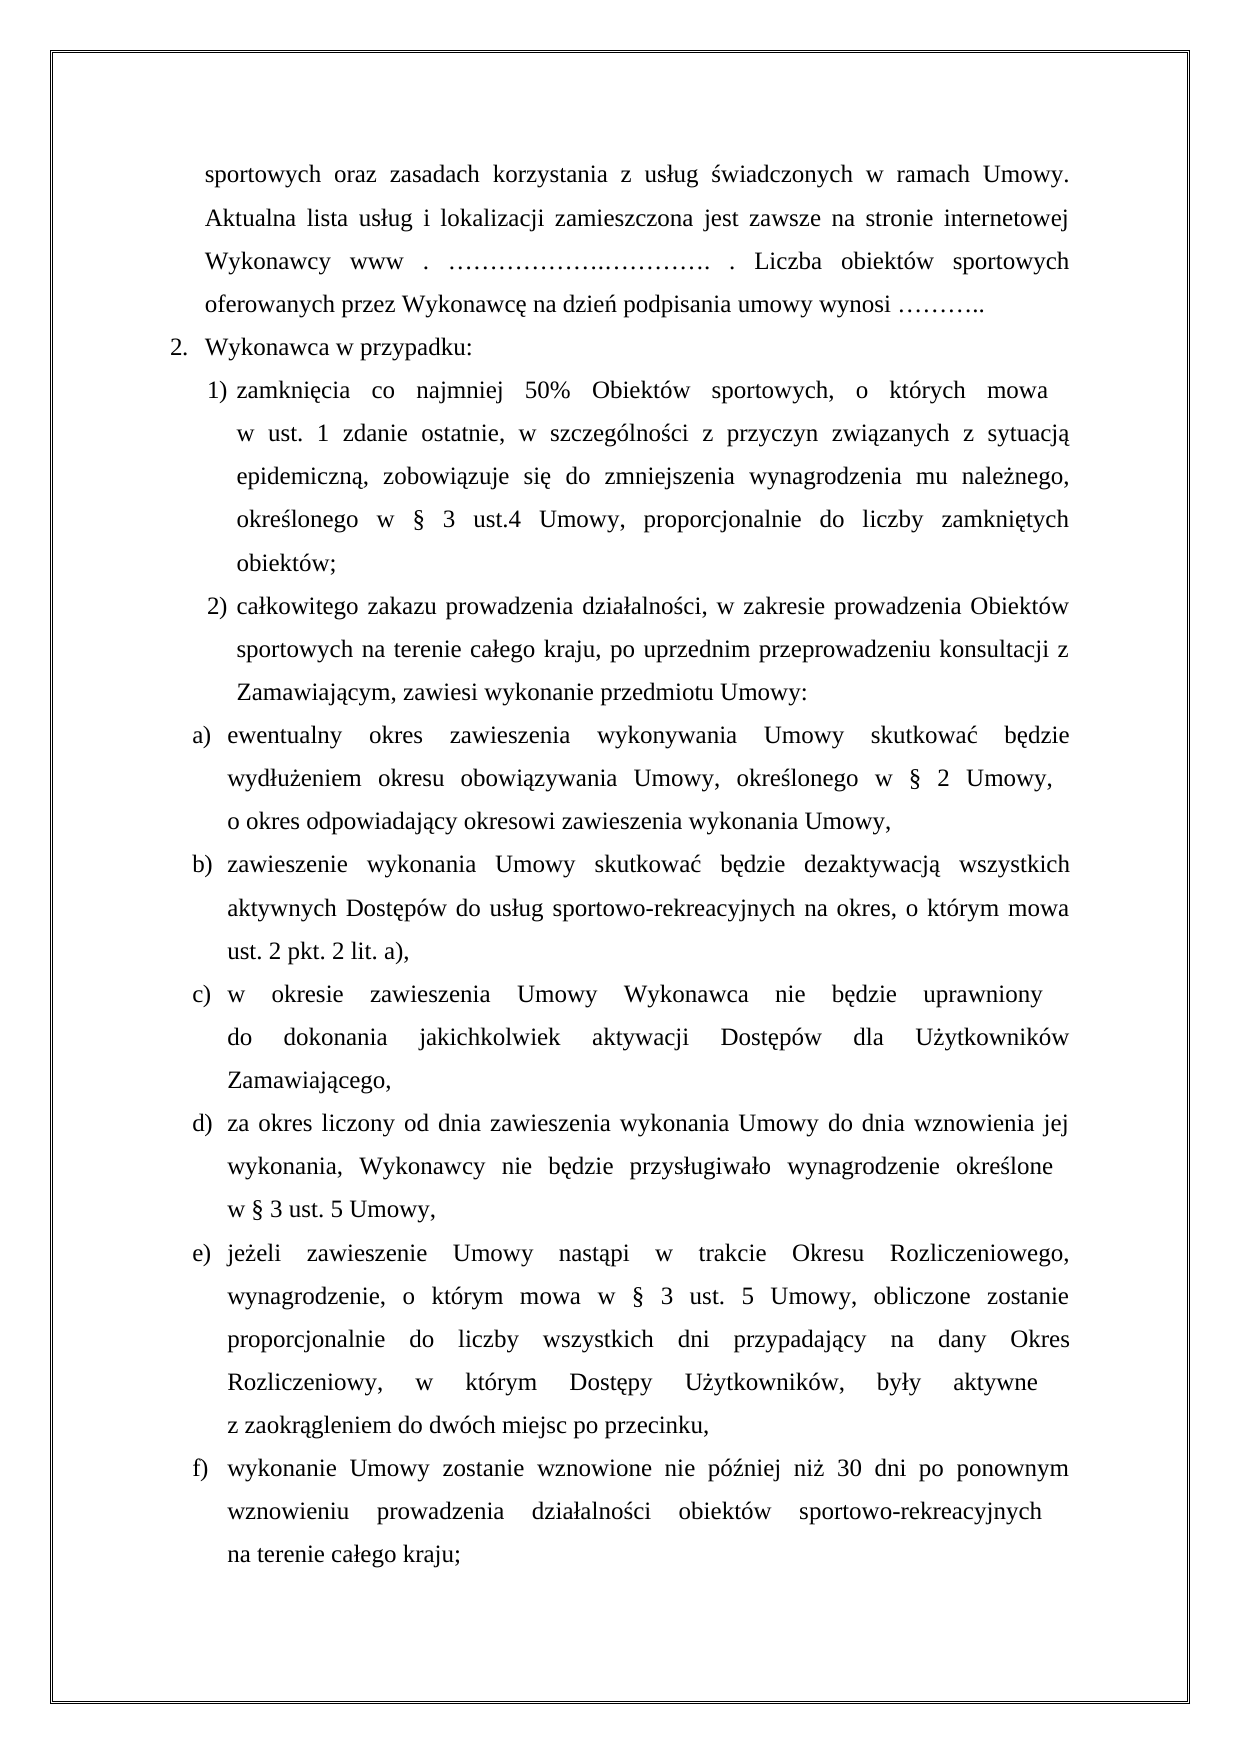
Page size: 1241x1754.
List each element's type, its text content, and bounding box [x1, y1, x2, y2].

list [169, 159, 1070, 318]
list Wykonawca w przypadku: [170, 332, 1092, 361]
list zawieszenie wykonania Umowy skutkować będzie dezaktywacją wszystkich aktywnych Dostępów do usług sportowo-rekreacyjnych na okres, o którym mowa ust. 2 pkt. 2 lit. a), [192, 849, 1070, 964]
list w okresie zawieszenia Umowy Wykonawca nie będzie uprawniony do dokonania jakichkolwiek aktywacji Dostępów dla Użytkowników Zamawiającego, [192, 979, 1070, 1094]
list za okres liczony od dnia zawieszenia wykonania Umowy do dnia wznowienia jej wykonania, Wykonawcy nie będzie przysługiwało wynagrodzenie określone w § 3 ust. 5 Umowy, [192, 1108, 1070, 1223]
list ewentualny okres zawieszenia wykonywania Umowy skutkować będzie wydłużeniem okresu obowiązywania Umowy, określonego w § 2 Umowy, o okres odpowiadający okresowi zawieszenia wykonania Umowy, [192, 720, 1070, 835]
list wykonanie Umowy zostanie wznowione nie później niż 30 dni po ponownym wznowieniu prowadzenia działalności obiektów sportowo-rekreacyjnych na terenie całego kraju; [192, 1453, 1070, 1568]
list całkowitego zakazu prowadzenia działalności, w zakresie prowadzenia Obiektów sportowych na terenie całego kraju, po uprzednim przeprowadzeniu konsultacji z Zamawiającym, zawiesi wykonanie przedmiotu Umowy: [207, 591, 1070, 706]
list jeżeli zawieszenie Umowy nastąpi w trakcie Okresu Rozliczeniowego, wynagrodzenie, o którym mowa w § 3 ust. 5 Umowy, obliczone zostanie proporcjonalnie do liczby wszystkich dni przypadający na dany Okres Rozliczeniowy, w którym Dostępy Użytkowników, były aktywne z zaokrągleniem do dwóch miejsc po przecinku, [192, 1238, 1070, 1439]
list zamknięcia co najmniej 50% Obiektów sportowych, o których mowa w ust. 1 zdanie ostatnie, w szczególności z przyczyn związanych z sytuacją epidemiczną, zobowiązuje się do zmniejszenia wynagrodzenia mu należnego, określonego w § 3 ust.4 Umowy, proporcjonalnie do liczby zamkniętych obiektów; [207, 375, 1070, 576]
